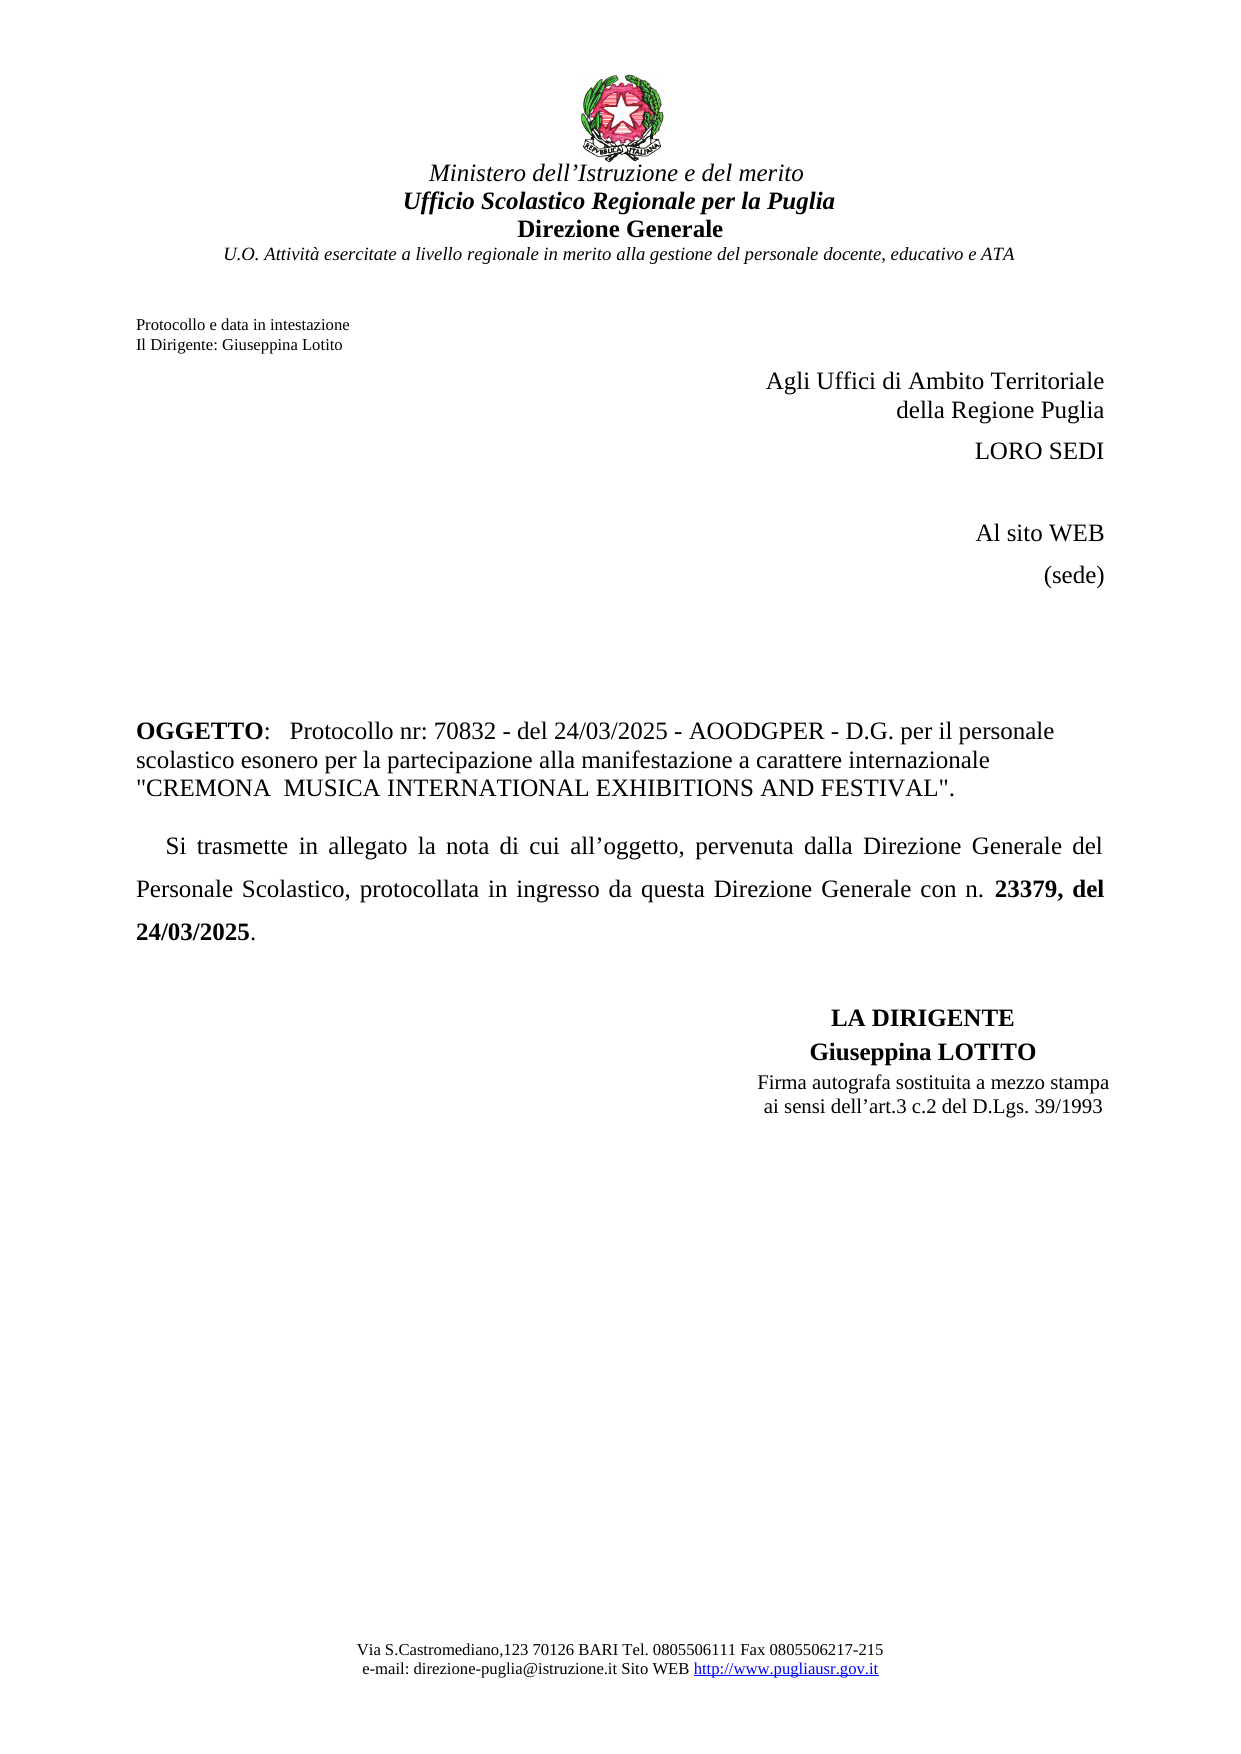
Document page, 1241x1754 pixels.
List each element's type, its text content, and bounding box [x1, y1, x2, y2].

text (sede) [726, 560, 1104, 588]
text Giuseppina LOTITO [741, 1037, 1104, 1065]
text LORO SEDI [726, 436, 1104, 465]
text Al sito WEB [726, 518, 1104, 547]
text Firma autografa sostituita a mezzo stampa ai sensi dell’art.3 c.2 del D.Lgs. 39/1993 [741, 1069, 1125, 1118]
text Il Dirigente: Giuseppina Lotito [136, 334, 1104, 353]
text Protocollo e data in intestazione [136, 315, 1104, 334]
text LA DIRIGENTE [741, 1003, 1104, 1032]
text OGGETTO: Protocollo nr: 70832 - del 24/03/2025 - AOODGPER - D.G. per il personale scolastico esonero per la partecipazione alla manifestazione a carattere internazionale "CREMONA MUSICA INTERNATIONAL EXHIBITIONS AND FESTIVAL". [136, 716, 1104, 802]
text Si trasmette in allegato la nota di cui all’oggetto, pervenuta dalla Direzione Generale del Personale Scolastico, protocollata in ingresso da questa Direzione Generale con n. 23379, del 24/03/2025. [136, 831, 1104, 946]
picture [578, 73, 665, 166]
text Agli Uffici di Ambito Territoriale della Regione Puglia [726, 366, 1104, 423]
